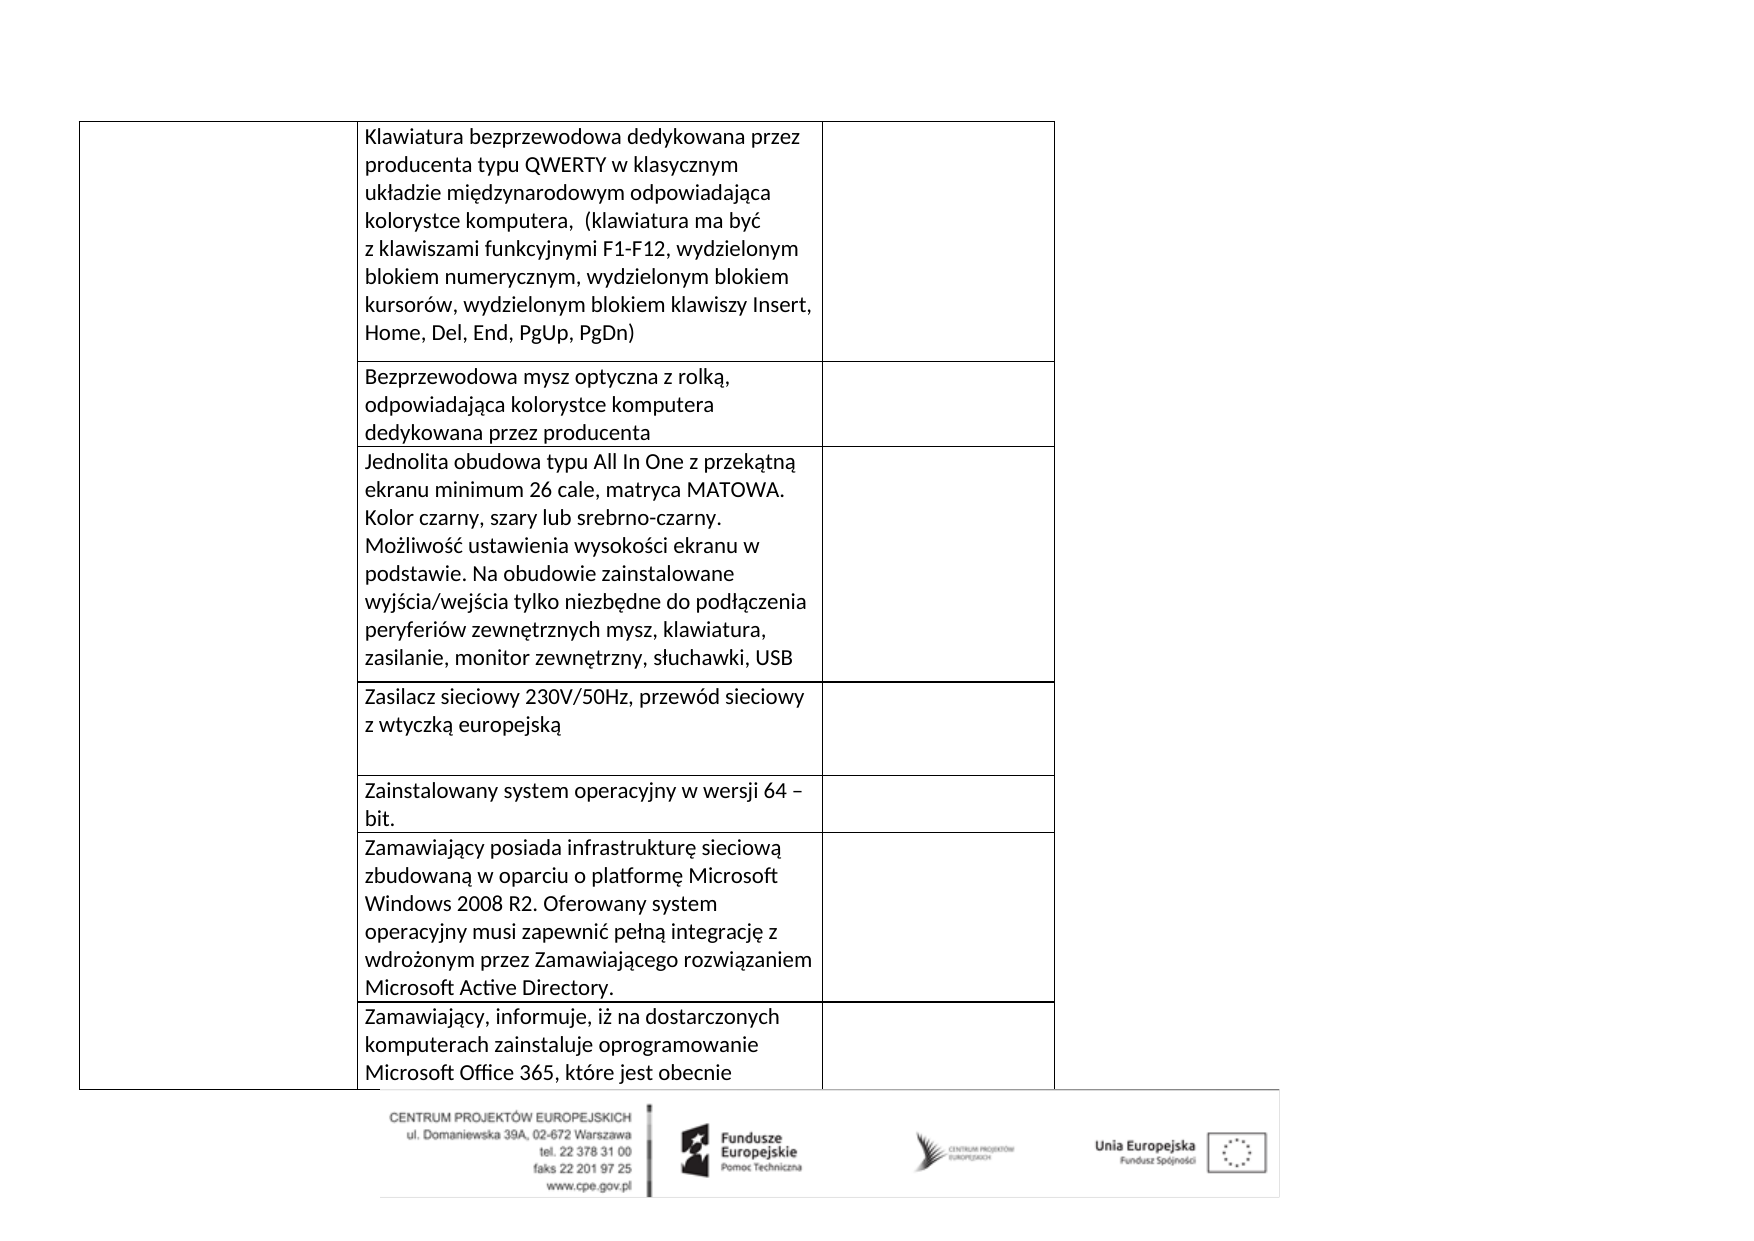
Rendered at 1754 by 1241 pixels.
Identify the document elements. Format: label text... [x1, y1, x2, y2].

table_cell Zainstalowany system operacyjny w wersji 64 – bit. [358, 776, 822, 832]
table_cell Klawiatura bezprzewodowa dedykowana przez producenta typu QWERTY w klasycznym układzie międzynarodowym odpowiadająca kolorystce komputera, (klawiatura ma być z klawiszami funkcyjnymi F1-F12, wydzielonym blokiem numerycznym, wydzielonym blokiem kursorów, wydzielonym blokiem klawiszy Insert, Home, Del, End, PgUp, PgDn) [358, 122, 822, 361]
table_cell Bezprzewodowa mysz optyczna z rolką, odpowiadająca kolorystce komputera dedykowana przez producenta [358, 362, 822, 446]
table_cell [823, 833, 1054, 1001]
table_cell [823, 1003, 1054, 1088]
table_cell Zasilacz sieciowy 230V/50Hz, przewód sieciowy z wtyczką europejską [358, 683, 822, 775]
table_cell [823, 362, 1054, 446]
table_cell Jednolita obudowa typu All In One z przekątną ekranu minimum 26 cale, matryca MATOWA. Kolor czarny, szary lub srebrno-czarny. Możliwość ustawienia wysokości ekranu w podstawie. Na obudowie zainstalowane wyjścia/wejścia tylko niezbędne do podłączenia peryferiów zewnętrznych mysz, klawiatura, zasilanie, monitor zewnętrzny, słuchawki, USB [358, 447, 822, 681]
table_cell [823, 683, 1054, 775]
table_cell [823, 122, 1054, 361]
table_cell [823, 447, 1054, 681]
table_cell Zamawiający posiada infrastrukturę sieciową zbudowaną w oparciu o platformę Microsoft Windows 2008 R2. Oferowany system operacyjny musi zapewnić pełną integrację z wdrożonym przez Zamawiającego rozwiązaniem Microsoft Active Directory. [358, 833, 822, 1001]
table_cell [823, 776, 1054, 832]
picture [380, 1089, 1281, 1199]
